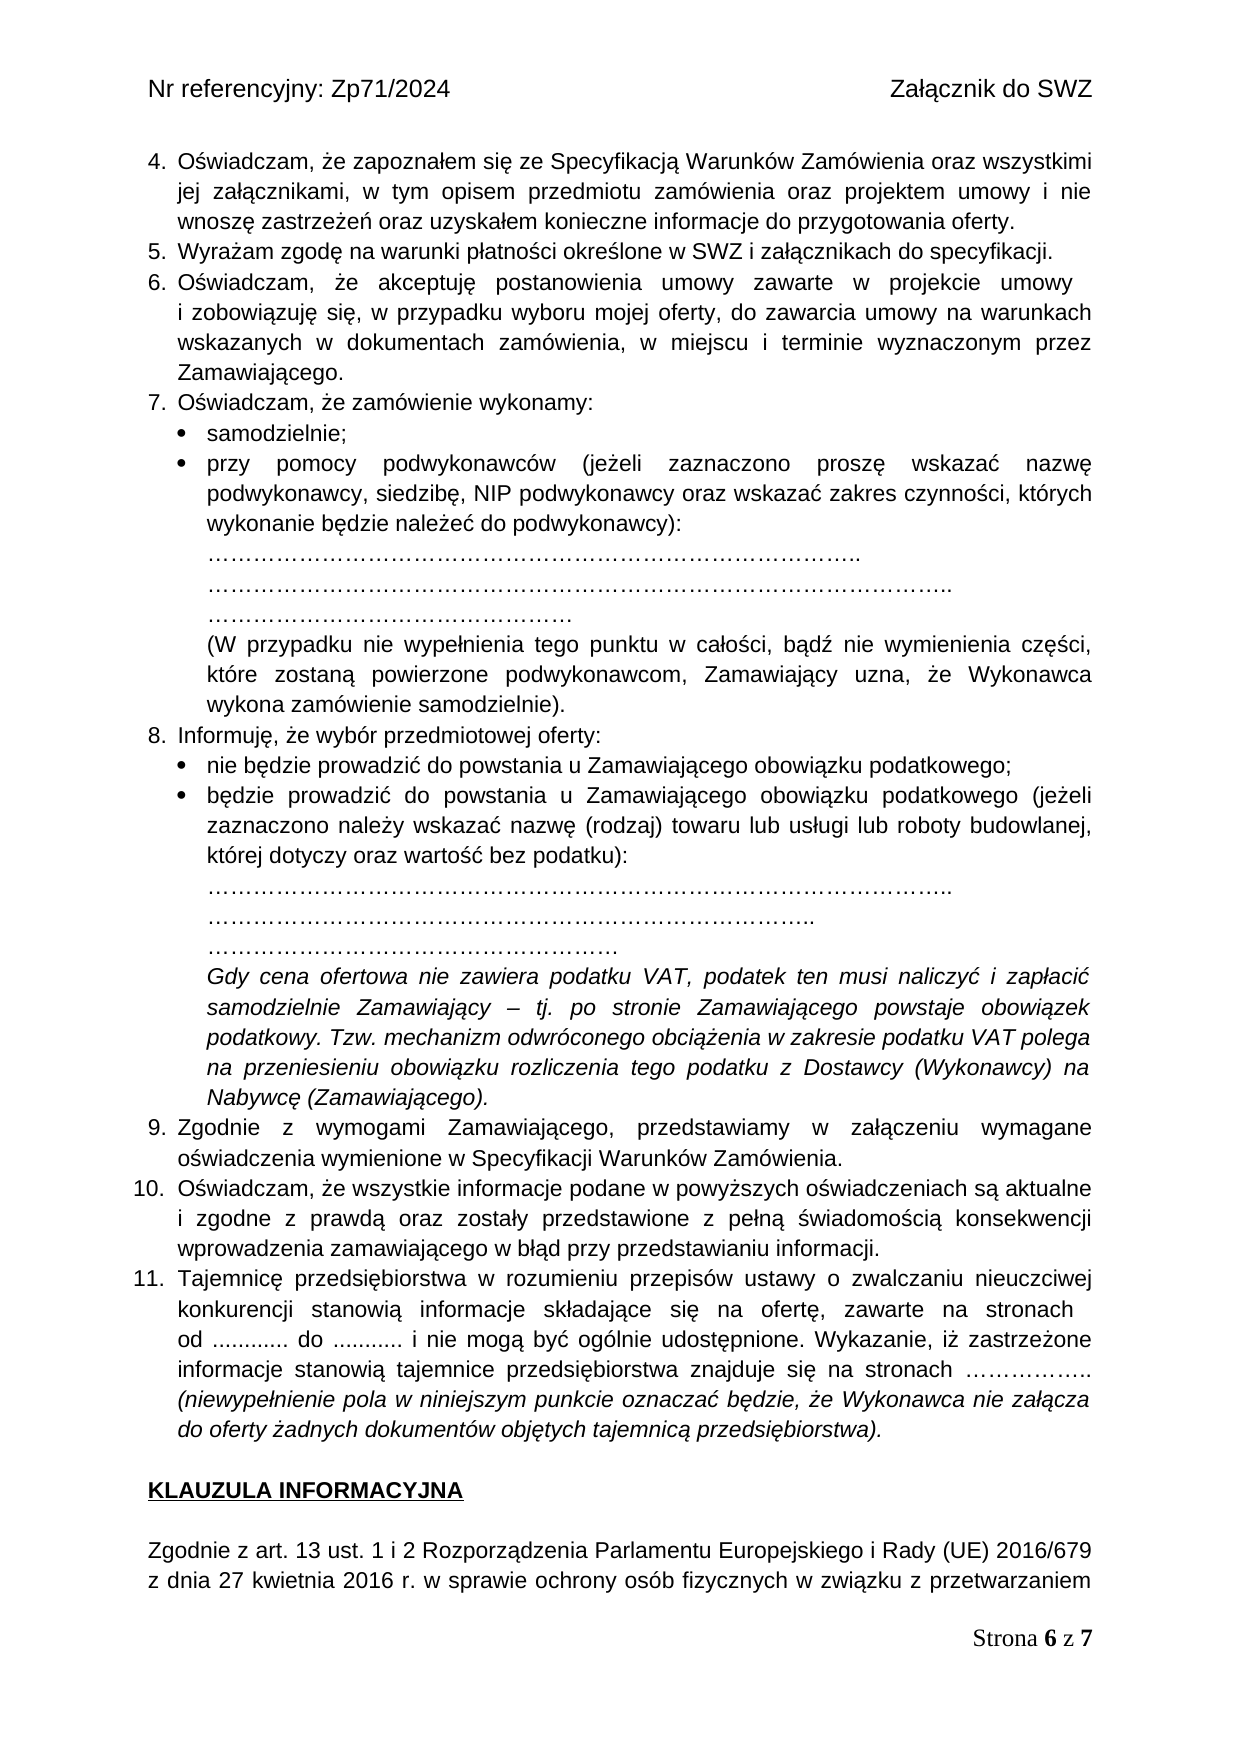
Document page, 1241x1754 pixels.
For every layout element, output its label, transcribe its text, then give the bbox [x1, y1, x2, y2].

list samodzielnie; [177, 419, 1093, 446]
text ……………………………………………………………………………………..……………………………………………………………………..……………………………………………… [207, 873, 1093, 959]
list Informuję, że wybór przedmiotowej oferty: [148, 722, 1093, 748]
list Oświadczam, że zamówienie wykonamy: [148, 389, 1093, 416]
list Tajemnicę przedsiębiorstwa w rozumieniu przepisów ustawy o zwalczaniu nieuczciwej konkurencji stanowią informacje składające się na ofertę, zawarte na stronach od ............ do ........... i nie mogą być ogólnie udostępnione. Wykazanie, iż zastrzeżone informacje stanowią tajemnice przedsiębiorstwa znajduje się na stronach …………….. (niewypełnienie pola w niniejszym punkcie oznaczać będzie, że Wykonawca nie załącza do oferty żadnych dokumentów objętych tajemnicą przedsiębiorstwa). [133, 1265, 1093, 1443]
list Oświadczam, że akceptuję postanowienia umowy zawarte w projekcie umowy i zobowiązuję się, w przypadku wyboru mojej oferty, do zawarcia umowy na warunkach wskazanych w dokumentach zamówienia, w miejscu i terminie wyznaczonym przez Zamawiającego. [148, 268, 1093, 385]
list Zgodnie z wymogami Zamawiającego, przedstawiamy w załączeniu wymagane oświadczenia wymienione w Specyfikacji Warunków Zamówienia. [148, 1114, 1093, 1171]
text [148, 1537, 1093, 1594]
list Wyrażam zgodę na warunki płatności określone w SWZ i załącznikach do specyfikacji. [148, 238, 1093, 264]
text KLAUZULA INFORMACYJNA [148, 1477, 1093, 1503]
text …………………………………………………………………………..……………………………………………………………………………………..………………………………………… [207, 540, 1093, 627]
list nie będzie prowadzić do powstania u Zamawiającego obowiązku podatkowego; [177, 752, 1093, 778]
text Gdy cena ofertowa nie zawiera podatku VAT, podatek ten musi naliczyć i zapłacić samodzielnie Zamawiający – tj. po stronie Zamawiającego powstaje obowiązek podatkowy. Tzw. mechanizm odwróconego obciążenia w zakresie podatku VAT polega na przeniesieniu obowiązku rozliczenia tego podatku z Dostawcy (Wykonawcy) na Nabywcę (Zamawiającego). [207, 963, 1093, 1110]
list będzie prowadzić do powstania u Zamawiającego obowiązku podatkowego (jeżeli zaznaczono należy wskazać nazwę (rodzaj) towaru lub usługi lub roboty budowlanej, której dotyczy oraz wartość bez podatku): [177, 782, 1093, 869]
list Oświadczam, że wszystkie informacje podane w powyższych oświadczeniach są aktualne i zgodne z prawdą oraz zostały przedstawione z pełną świadomością konsekwencji wprowadzenia zamawiającego w błąd przy przedstawianiu informacji. [133, 1175, 1093, 1261]
list Oświadczam, że zapoznałem się ze Specyfikacją Warunków Zamówienia oraz wszystkimi jej załącznikami, w tym opisem przedmiotu zamówienia oraz projektem umowy i nie wnoszę zastrzeżeń oraz uzyskałem konieczne informacje do przygotowania oferty. [148, 148, 1093, 234]
list przy pomocy podwykonawców (jeżeli zaznaczono proszę wskazać nazwę podwykonawcy, siedzibę, NIP podwykonawcy oraz wskazać zakres czynności, których wykonanie będzie należeć do podwykonawcy): [177, 450, 1093, 536]
text (W przypadku nie wypełnienia tego punktu w całości, bądź nie wymienienia części, które zostaną powierzone podwykonawcom, Zamawiający uzna, że Wykonawca wykona zamówienie samodzielnie). [207, 631, 1093, 718]
